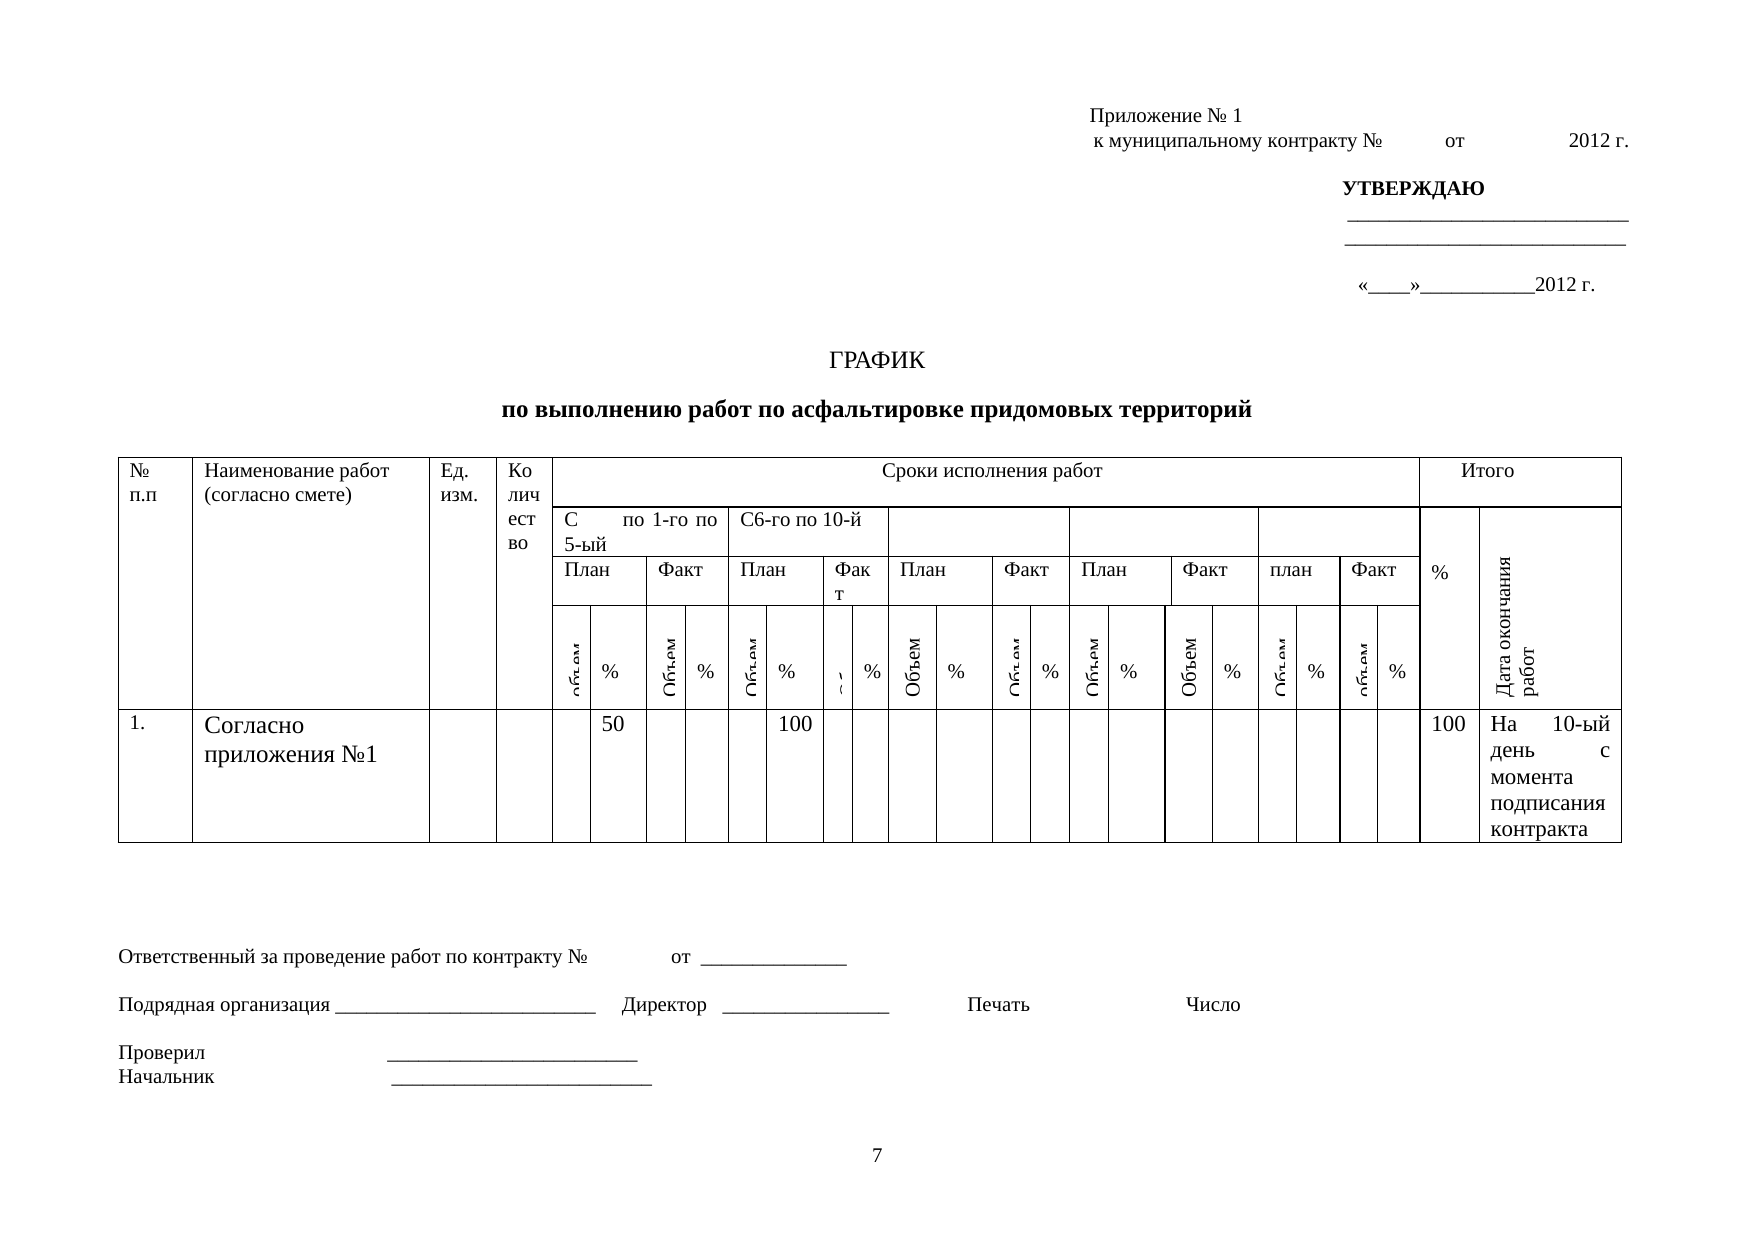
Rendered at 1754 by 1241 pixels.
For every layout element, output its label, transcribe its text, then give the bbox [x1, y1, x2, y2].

table_cell объем [1341, 606, 1377, 709]
table_cell Факт [647, 557, 728, 605]
table_cell [993, 710, 1030, 842]
subtitle ГРАФИК [118, 345, 1636, 374]
text Начальник _________________________ [118, 1064, 1636, 1088]
table_cell % [686, 606, 728, 709]
table_cell Объем [889, 606, 936, 709]
table_cell Факт [993, 557, 1069, 605]
table_cell [1109, 710, 1164, 842]
table_cell [686, 710, 728, 842]
table_cell На 10-ый день с момента подписания контракта [1480, 710, 1621, 842]
table_cell Дата окончания работ [1480, 508, 1621, 709]
table_header Итого [1420, 458, 1621, 506]
table_cell [1297, 710, 1339, 842]
table_header № п.п [119, 458, 192, 709]
table_cell % [1031, 606, 1069, 709]
table_cell [824, 710, 852, 842]
table_cell План [553, 557, 646, 605]
table_cell [1259, 508, 1419, 556]
table_cell [729, 710, 766, 842]
table_cell % [1421, 508, 1479, 709]
table_cell [1031, 710, 1069, 842]
table_cell План [889, 557, 992, 605]
table_cell С6-го по 10-й [729, 508, 888, 556]
text к муниципальному контракту № от 2012 г. [118, 127, 1636, 152]
table_cell объем [553, 606, 590, 709]
table_cell % [937, 606, 992, 709]
table_cell 50 [591, 710, 646, 842]
table_cell % [1378, 606, 1419, 709]
table_header Количество [497, 458, 552, 709]
table_cell [889, 508, 1069, 556]
table_cell План [729, 557, 823, 605]
table_cell [497, 710, 552, 842]
text по выполнению работ по асфальтировке придомовых территорий [118, 394, 1636, 423]
table_cell [430, 710, 496, 842]
table_cell [1070, 710, 1108, 842]
table_cell Согласно приложения №1 [193, 710, 429, 842]
text Ответственный за проведение работ по контракту № от ______________ [118, 944, 1636, 968]
table_cell [1378, 710, 1419, 842]
text УТВЕРЖДАЮ [561, 176, 1636, 200]
table_cell план [1259, 557, 1339, 605]
table_cell % [1213, 606, 1258, 709]
table_cell План [1070, 557, 1171, 605]
table_cell Факт [1341, 557, 1419, 605]
table_cell 100 [1421, 710, 1479, 842]
table_cell Факт [1172, 557, 1258, 605]
text Приложение № 1 [118, 103, 1636, 127]
table_cell Факт [824, 557, 888, 605]
table_cell [647, 710, 685, 842]
table_cell С по 1-го по 5-ый [553, 508, 728, 556]
table_cell [1166, 710, 1212, 842]
text Подрядная организация _________________________ Директор ________________ Печать Число [118, 992, 1636, 1016]
table_cell Объем [824, 606, 852, 709]
table_cell [1259, 710, 1296, 842]
table_header Сроки исполнения работ [553, 458, 1419, 506]
text «____»___________2012 г. [118, 272, 1636, 296]
table_cell Объем [729, 606, 766, 709]
table_header Наименование работ (согласно смете) [193, 458, 429, 709]
table_cell % [853, 606, 888, 709]
table_cell Объем [1070, 606, 1108, 709]
table_cell [853, 710, 888, 842]
table_cell [1070, 508, 1258, 556]
table_cell Объем [1259, 606, 1296, 709]
table_cell % [767, 606, 823, 709]
text ___________________________ ___________________________ [118, 200, 1636, 272]
table_cell Объем [647, 606, 685, 709]
table_cell % [1109, 606, 1164, 709]
table_header Ед. изм. [430, 458, 496, 709]
table_cell [889, 710, 936, 842]
table_cell 100 [767, 710, 823, 842]
table_cell % [1297, 606, 1339, 709]
table_cell [1341, 710, 1377, 842]
table_cell % [591, 606, 646, 709]
table_cell [937, 710, 992, 842]
text Проверил ________________________ [118, 1040, 1636, 1064]
table_cell [553, 710, 590, 842]
table_cell 1. [119, 710, 192, 842]
table_cell [1213, 710, 1258, 842]
table_cell Объем [993, 606, 1030, 709]
table_cell Объем [1166, 606, 1212, 709]
